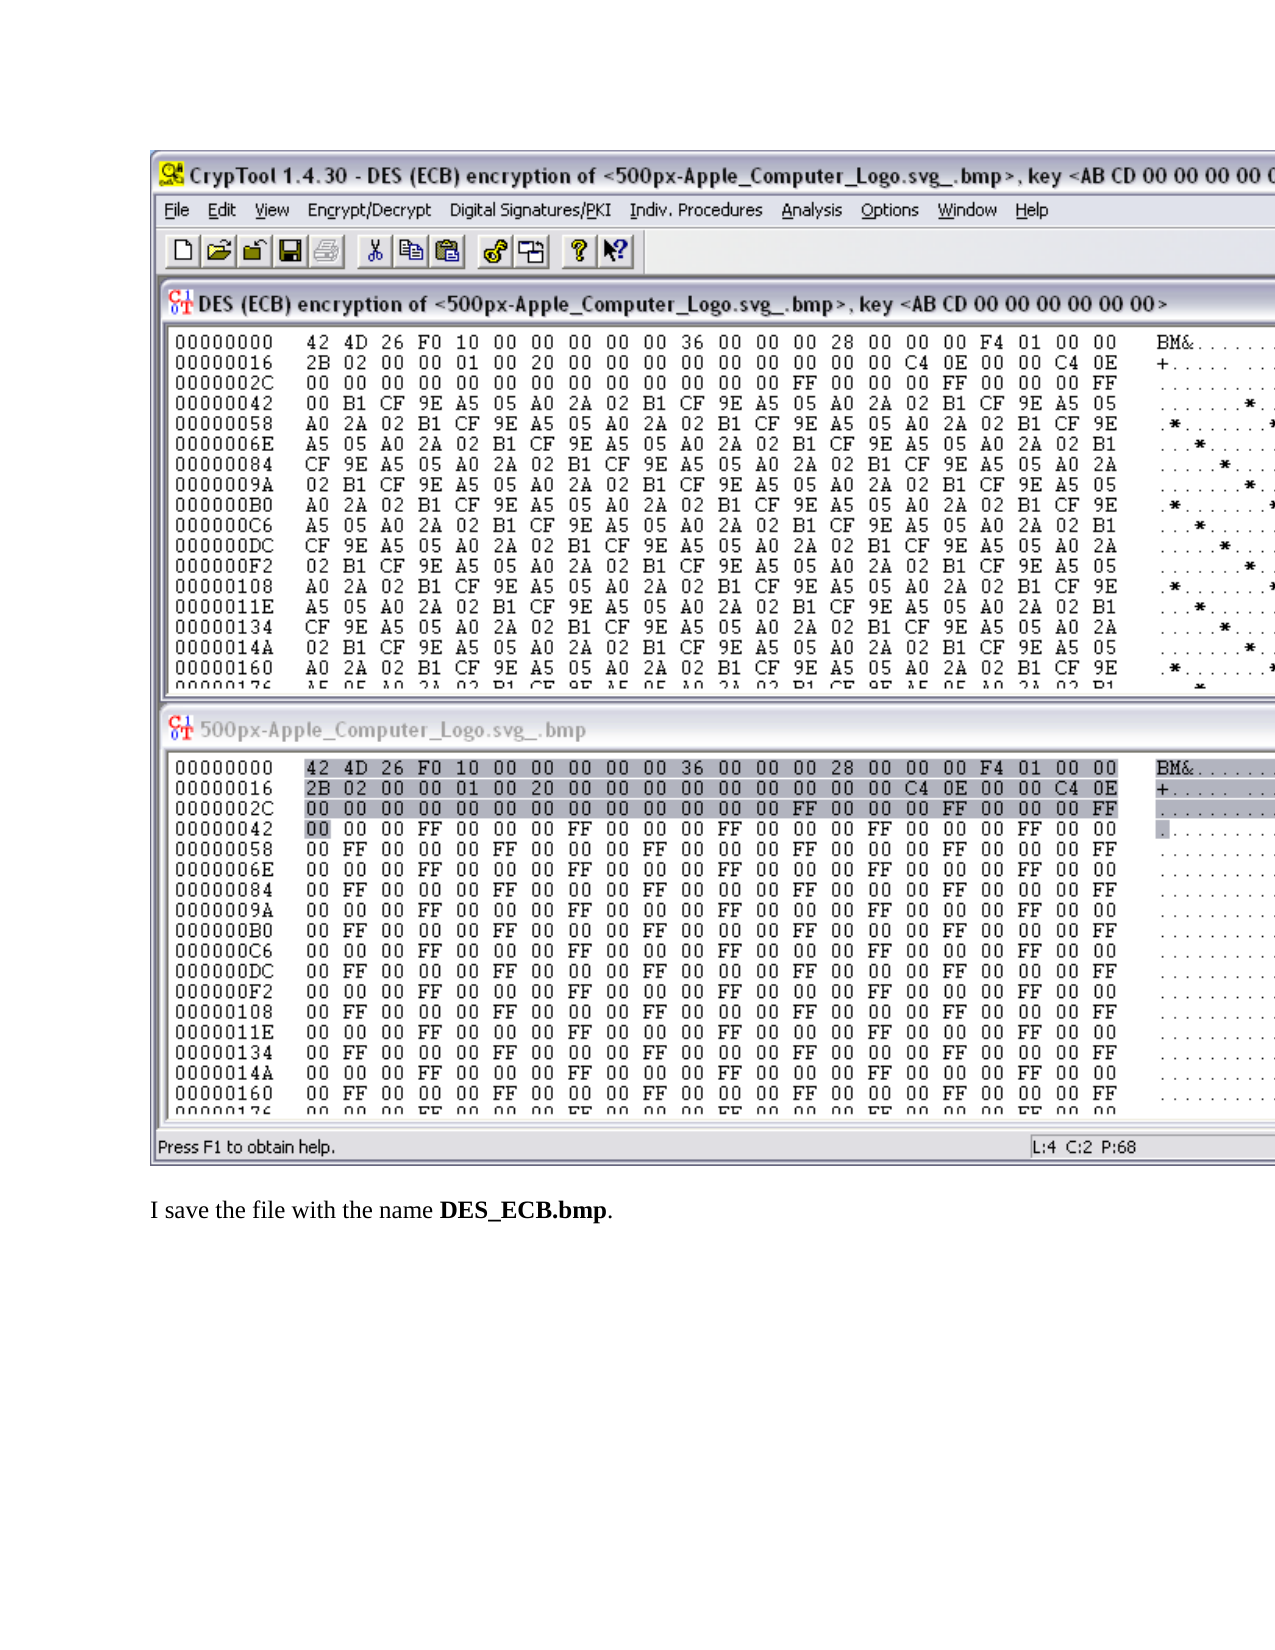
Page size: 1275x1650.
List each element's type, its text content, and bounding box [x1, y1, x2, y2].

picture [150, 150, 1275, 1166]
text I save the file with the name DES_ECB.bmp. [150, 1195, 1125, 1223]
